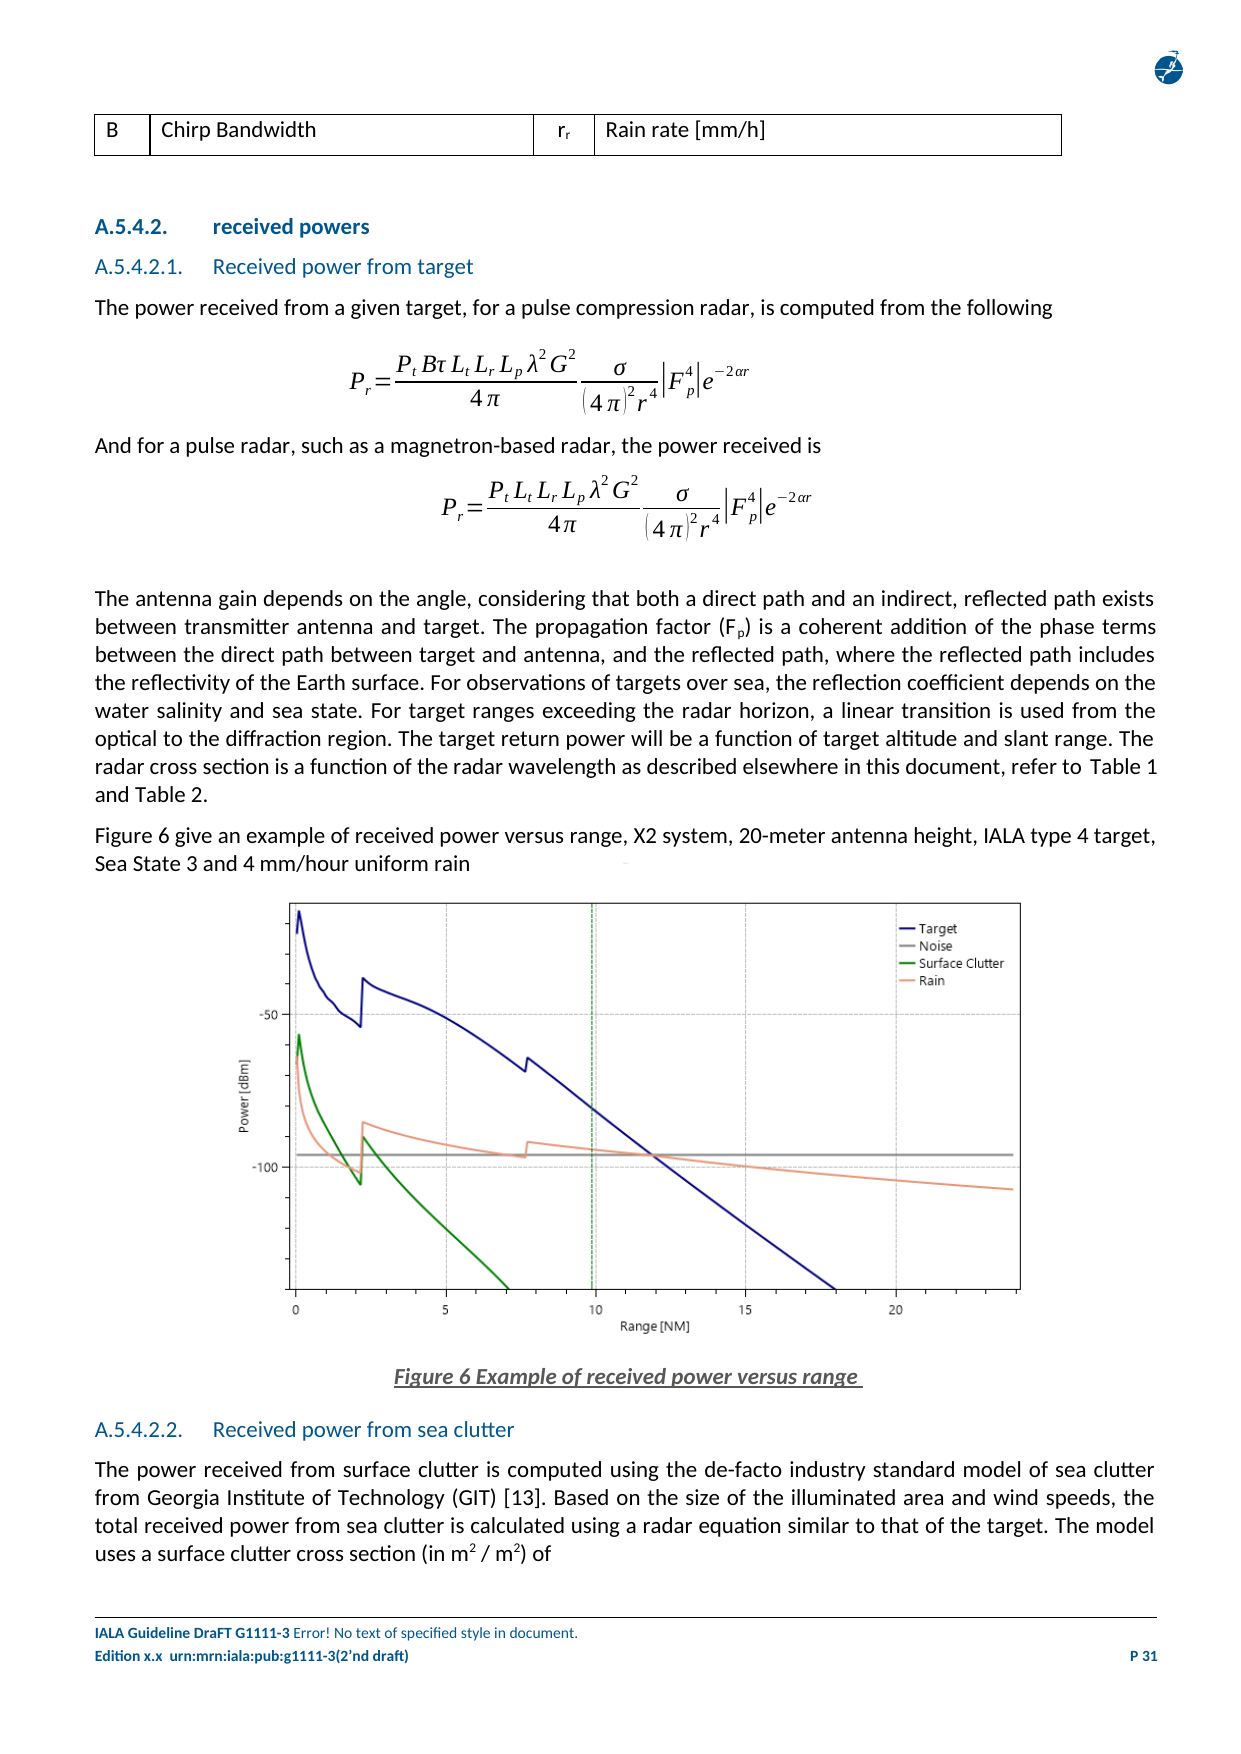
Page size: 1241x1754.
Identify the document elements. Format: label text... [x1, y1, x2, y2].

table_cell rr [534, 115, 594, 155]
picture [229, 889, 1023, 1337]
table_cell B [95, 115, 149, 155]
text Figure 6 Example of received power versus range [94, 1362, 1157, 1390]
table_cell Chirp Bandwidth [151, 115, 533, 155]
text And for a pulse radar, such as a magnetron-based radar, the power received is [94, 431, 1157, 459]
text received powers [94, 212, 1157, 240]
text Received power from sea clutter [94, 1415, 1157, 1443]
text Received power from target [94, 252, 1157, 280]
text Figure 6 give an example of received power versus range, X2 system, 20-meter antenna height, IALA type 4 target, Sea State 3 and 4 mm/hour uniform rain [94, 821, 1157, 877]
text The power received from surface clutter is computed using the de-facto industry standard model of sea clutter from Georgia Institute of Technology (GIT) [13]. Based on the size of the illuminated area and wind speeds, the total received power from sea clutter is calculated using a radar equation similar to that of the target. The model uses a surface clutter cross section (in m2 / m2) of [94, 1456, 1157, 1568]
text The power received from a given target, for a pulse compression radar, is computed from the following [94, 293, 1157, 321]
picture [1123, 0, 1241, 119]
table_cell Rain rate [mm/h] [595, 115, 1061, 155]
text The antenna gain depends on the angle, considering that both a direct path and an indirect, reflected path exists between transmitter antenna and target. The propagation factor (Fp) is a coherent addition of the phase terms between the direct path between target and antenna, and the reflected path, where the reflected path includes the reflectivity of the Earth surface. For observations of targets over sea, the reflection coefficient depends on the water salinity and sea state. For target ranges exceeding the radar horizon, a linear transition is used from the optical to the diffraction region. The target return power will be a function of target altitude and slant range. The radar cross section is a function of the radar wavelength as described elsewhere in this document, refer to Table 1 and Table 2. [94, 584, 1157, 808]
